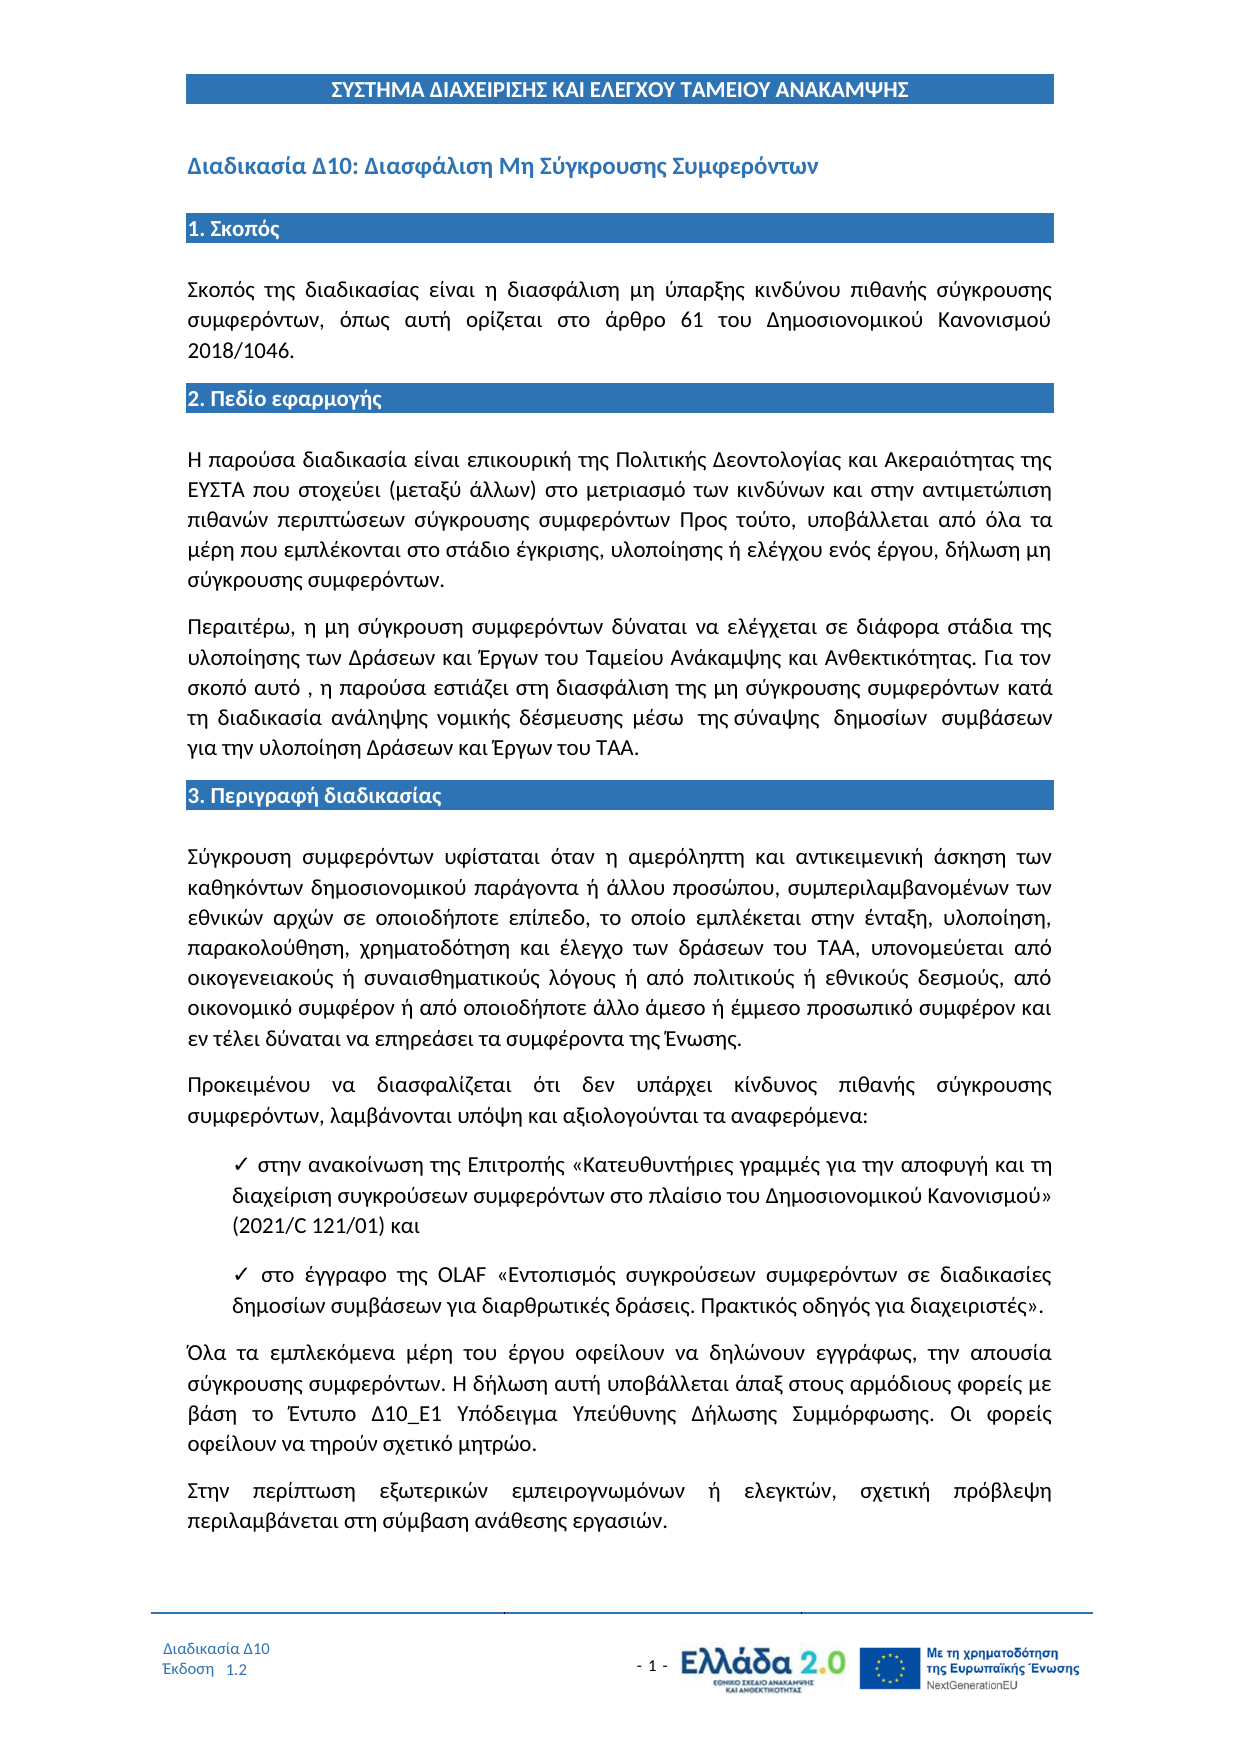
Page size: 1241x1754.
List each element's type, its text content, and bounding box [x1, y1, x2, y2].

text ✓ στην ανακοίνωση της Επιτροπής «Κατευθυντήριες γραμμές για την αποφυγή και τη διαχείριση συγκρούσεων συμφερόντων στο πλαίσιο του Δημοσιονομικού Κανονισμού» (2021/C 121/01) και [232, 1148, 1053, 1239]
text Περαιτέρω, η μη σύγκρουση συμφερόντων δύναται να ελέγχεται σε διάφορα στάδια της υλοποίησης των Δράσεων και Έργων του Ταμείου Ανάκαμψης και Ανθεκτικότητας. Για τον σκοπό αυτό , η παρούσα εστιάζει στη διασφάλιση της μη σύγκρουσης συμφερόντων κατά τη διαδικασία ανάληψης νομικής δέσμευσης μέσω της σύναψης δημοσίων συμβάσεων για την υλοποίηση Δράσεων και Έργων του ΤΑΑ. [187, 612, 1053, 761]
text Η παρούσα διαδικασία είναι επικουρική της Πολιτικής Δεοντολογίας και Ακεραιότητας της ΕΥΣΤΑ που στοχεύει (μεταξύ άλλων) στο μετριασμό των κινδύνων και στην αντιμετώπιση πιθανών περιπτώσεων σύγκρουσης συμφερόντων Προς τούτο, υποβάλλεται από όλα τα μέρη που εμπλέκονται στο στάδιο έγκρισης, υλοποίησης ή ελέγχου ενός έργου, δήλωση μη σύγκρουσης συμφερόντων. [187, 445, 1053, 594]
text ✓ στο έγγραφο της OLAF «Εντοπισμός συγκρούσεων συμφερόντων σε διαδικασίες δημοσίων συμβάσεων για διαρθρωτικές δράσεις. Πρακτικός οδηγός για διαχειριστές». [232, 1258, 1053, 1319]
text Όλα τα εμπλεκόμενα μέρη του έργου οφείλουν να δηλώνουν εγγράφως, την απουσία σύγκρουσης συμφερόντων. Η δήλωση αυτή υποβάλλεται άπαξ στους αρμόδιους φορείς με βάση το Έντυπο Δ10_Ε1 Υπόδειγμα Υπεύθυνης Δήλωσης Συμμόρφωσης. Οι φορείς οφείλουν να τηρούν σχετικό μητρώο. [187, 1338, 1053, 1457]
text Στην περίπτωση εξωτερικών εμπειρογνωμόνων ή ελεγκτών, σχετική πρόβλεψη περιλαμβάνεται στη σύμβαση ανάθεσης εργασιών. [187, 1476, 1053, 1534]
text 2. Πεδίο εφαρμογής [188, 384, 1053, 412]
picture [679, 1642, 1086, 1694]
text Σκοπός της διαδικασίας είναι η διασφάλιση μη ύπαρξης κινδύνου πιθανής σύγκρουσης συμφερόντων, όπως αυτή ορίζεται στο άρθρο 61 του Δημοσιονομικού Κανονισμού 2018/1046. [187, 275, 1053, 364]
text Σύγκρουση συμφερόντων υφίσταται όταν η αμερόληπτη και αντικειμενική άσκηση των καθηκόντων δημοσιονομικού παράγοντα ή άλλου προσώπου, συμπεριλαμβανομένων των εθνικών αρχών σε οποιοδήποτε επίπεδο, το οποίο εμπλέκεται στην ένταξη, υλοποίηση, παρακολούθηση, χρηματοδότηση και έλεγχο των δράσεων του ΤΑΑ, υπονομεύεται από οικογενειακούς ή συναισθηματικούς λόγους ή από πολιτικούς ή εθνικούς δεσμούς, από οικονομικό συμφέρον ή από οποιοδήποτε άλλο άμεσο ή έμμεσο προσωπικό συμφέρον και εν τέλει δύναται να επηρεάσει τα συμφέροντα της Ένωσης. [187, 842, 1053, 1052]
text 3. Περιγραφή διαδικασίας [188, 781, 1053, 809]
text Προκειμένου να διασφαλίζεται ότι δεν υπάρχει κίνδυνος πιθανής σύγκρουσης συμφερόντων, λαμβάνονται υπόψη και αξιολογούνται τα αναφερόμενα: [187, 1071, 1053, 1129]
subtitle Διαδικασία Δ10: Διασφάλιση Μη Σύγκρουσης Συμφερόντων [187, 150, 1053, 181]
text 1. Σκοπός [188, 214, 1053, 242]
